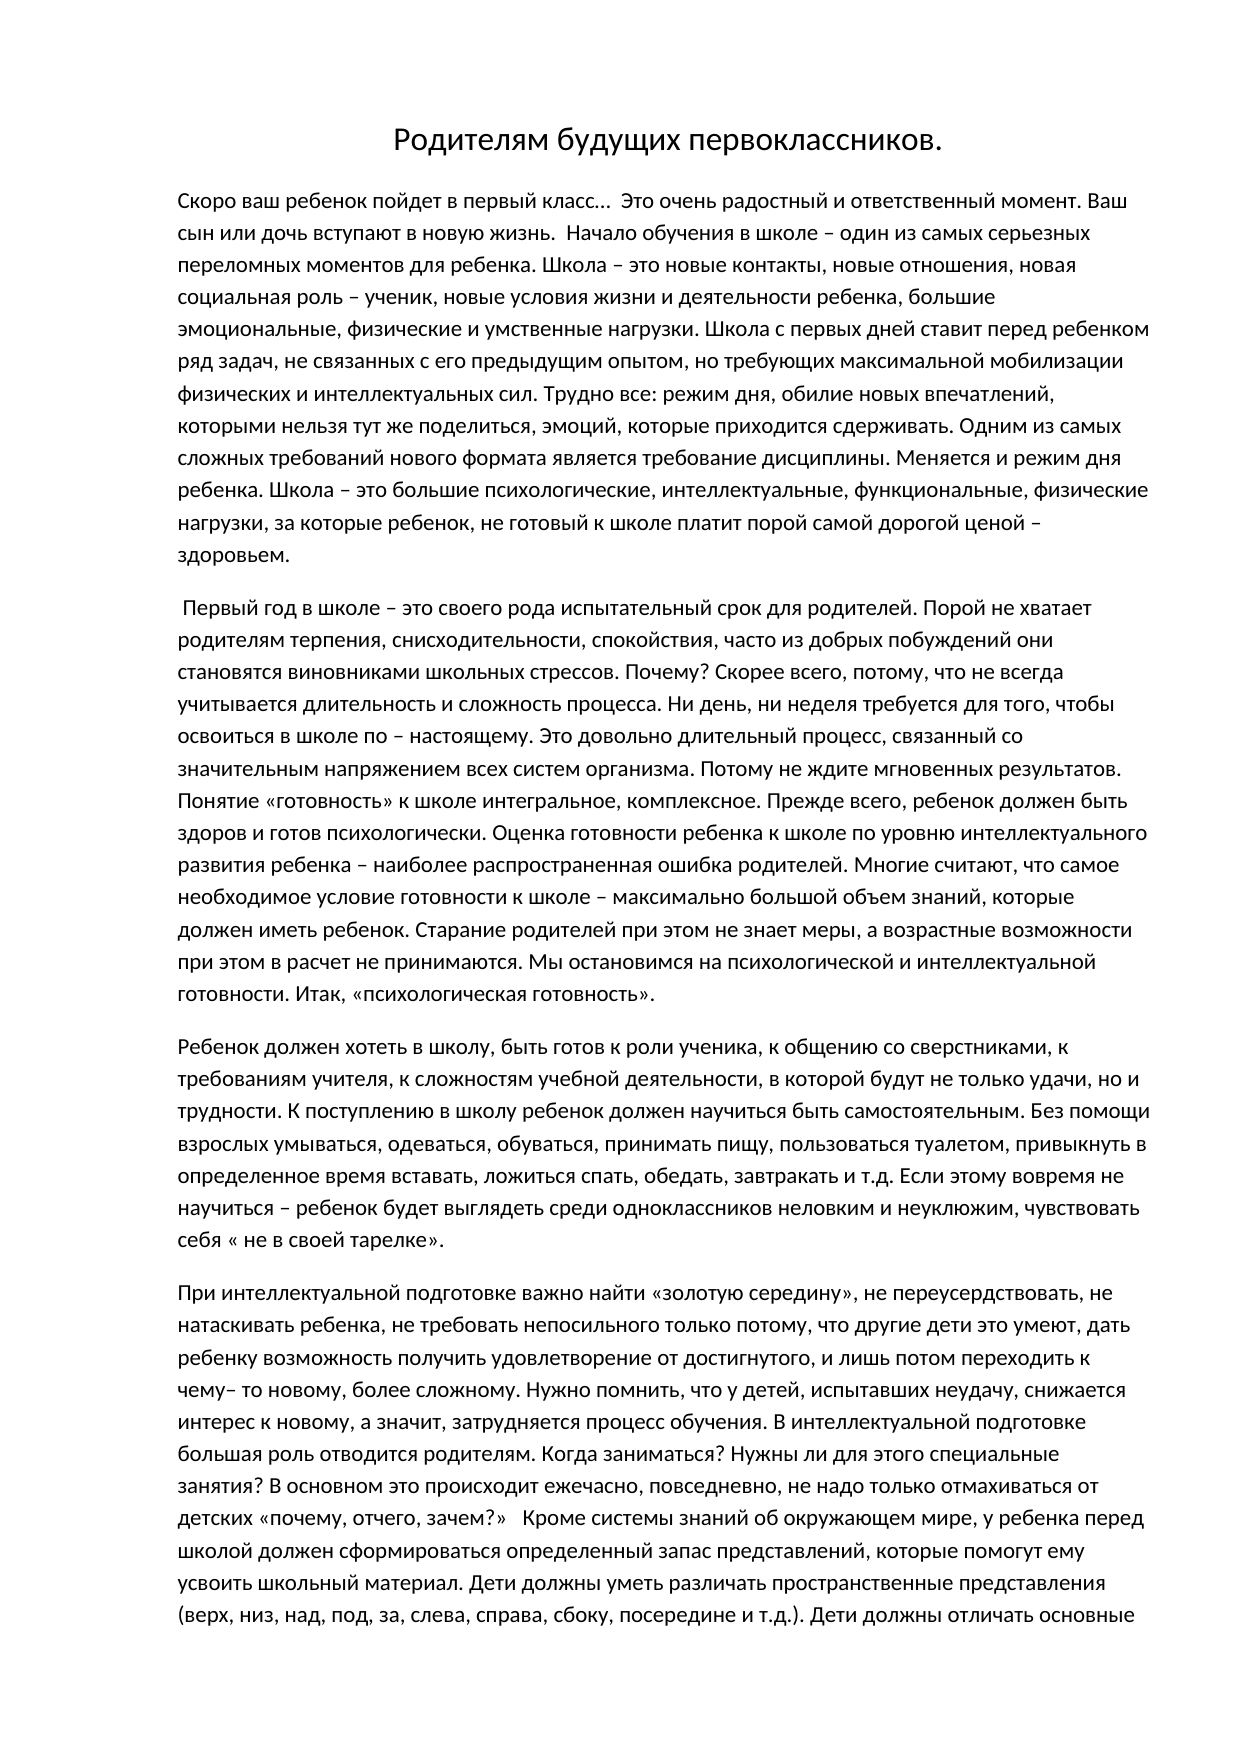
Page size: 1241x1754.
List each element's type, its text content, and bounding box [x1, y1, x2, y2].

text Ребенок должен хотеть в школу, быть готов к роли ученика, к общению со сверстниками, к требованиям учителя, к сложностям учебной деятельности, в которой будут не только удачи, но и трудности. К поступлению в школу ребенок должен научиться быть самостоятельным. Без помощи взрослых умываться, одеваться, обуваться, принимать пищу, пользоваться туалетом, привыкнуть в определенное время вставать, ложиться спать, обедать, завтракать и т.д. Если этому вовремя не научиться – ребенок будет выглядеть среди одноклассников неловким и неуклюжим, чувствовать себя « не в своей тарелке». [177, 1032, 1152, 1253]
text Родителям будущих первоклассников. [177, 118, 1152, 159]
text Скоро ваш ребенок пойдет в первый класс… Это очень радостный и ответственный момент. Ваш сын или дочь вступают в новую жизнь. Начало обучения в школе – один из самых серьезных переломных моментов для ребенка. Школа – это новые контакты, новые отношения, новая социальная роль – ученик, новые условия жизни и деятельности ребенка, большие эмоциональные, физические и умственные нагрузки. Школа с первых дней ставит перед ребенком ряд задач, не связанных с его предыдущим опытом, но требующих максимальной мобилизации физических и интеллектуальных сил. Трудно все: режим дня, обилие новых впечатлений, которыми нельзя тут же поделиться, эмоций, которые приходится сдерживать. Одним из самых сложных требований нового формата является требование дисциплины. Меняется и режим дня ребенка. Школа – это большие психологические, интеллектуальные, функциональные, физические нагрузки, за которые ребенок, не готовый к школе платит порой самой дорогой ценой – здоровьем. [177, 186, 1152, 568]
text Первый год в школе – это своего рода испытательный срок для родителей. Порой не хватает родителям терпения, снисходительности, спокойствия, часто из добрых побуждений они становятся виновниками школьных стрессов. Почему? Скорее всего, потому, что не всегда учитывается длительность и сложность процесса. Ни день, ни неделя требуется для того, чтобы освоиться в школе по – настоящему. Это довольно длительный процесс, связанный со значительным напряжением всех систем организма. Потому не ждите мгновенных результатов. Понятие «готовность» к школе интегральное, комплексное. Прежде всего, ребенок должен быть здоров и готов психологически. Оценка готовности ребенка к школе по уровню интеллектуального развития ребенка – наиболее распространенная ошибка родителей. Многие считают, что самое необходимое условие готовности к школе – максимально большой объем знаний, которые должен иметь ребенок. Старание родителей при этом не знает меры, а возрастные возможности при этом в расчет не принимаются. Мы остановимся на психологической и интеллектуальной готовности. Итак, «психологическая готовность». [177, 593, 1152, 1007]
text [177, 1278, 1152, 1628]
